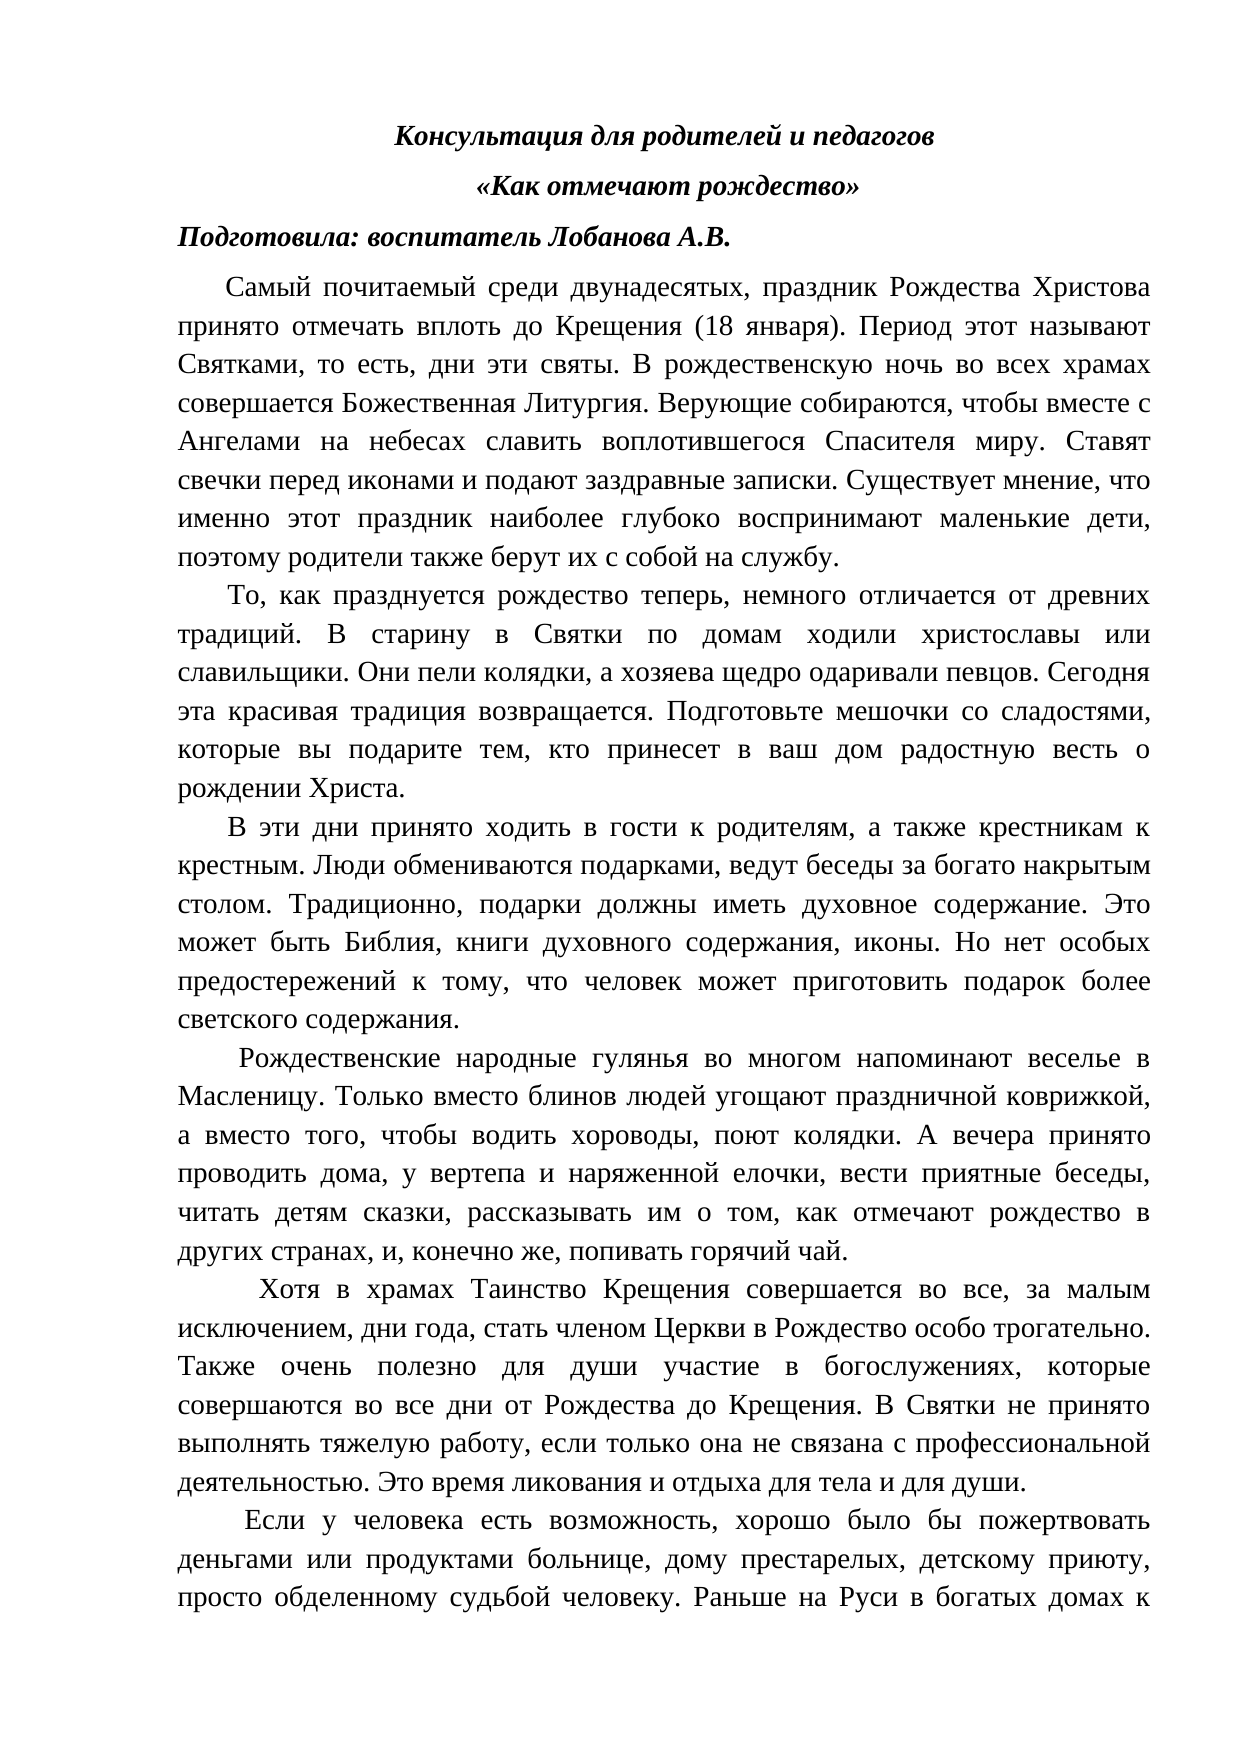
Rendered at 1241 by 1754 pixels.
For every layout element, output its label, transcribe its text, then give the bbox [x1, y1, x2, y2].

text Хотя в храмах Таинство Крещения совершается во все, за малым исключением, дни года, стать членом Церкви в Рождество особо трогательно. Также очень полезно для души участие в богослужениях, которые совершаются во все дни от Рождества до Крещения. В Святки не принято выполнять тяжелую работу, если только она не связана с профессиональной деятельностью. Это время ликования и отдыха для тела и для души. [177, 1271, 1152, 1497]
text Подготовила: воспитатель Лобанова А.В. [177, 219, 1152, 252]
text В эти дни принято ходить в гости к родителям, а также крестникам к крестным. Люди обмениваются подарками, ведут беседы за богато накрытым столом. Традиционно, подарки должны иметь духовное содержание. Это может быть Библия, книги духовного содержания, иконы. Но нет особых предостережений к тому, что человек может приготовить подарок более светского содержания. [177, 809, 1152, 1035]
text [177, 1502, 1152, 1613]
text То, как празднуется рождество теперь, немного отличается от древних традиций. В старину в Святки по домам ходили христославы или славильщики. Они пели колядки, а хозяева щедро одаривали певцов. Сегодня эта красивая традиция возвращается. Подготовьте мешочки со сладостями, которые вы подарите тем, кто принесет в ваш дом радостную весть о рождении Христа. [177, 577, 1152, 804]
text Консультация для родителей и педагогов [177, 118, 1152, 152]
text «Как отмечают рождество» [177, 168, 1152, 202]
text Самый почитаемый среди двунадесятых, праздник Рождества Христова принято отмечать вплоть до Крещения (18 января). Период этот называют Святками, то есть, дни эти святы. В рождественскую ночь во всех храмах совершается Божественная Литургия. Верующие собираются, чтобы вместе с Ангелами на небесах славить воплотившегося Спасителя миру. Ставят свечки перед иконами и подают заздравные записки. Существует мнение, что именно этот праздник наиболее глубоко воспринимают маленькие дети, поэтому родители также берут их с собой на службу. [177, 269, 1152, 572]
text Рождественские народные гулянья во многом напоминают веселье в Масленицу. Только вместо блинов людей угощают праздничной коврижкой, а вместо того, чтобы водить хороводы, поют колядки. А вечера принято проводить дома, у вертепа и наряженной елочки, вести приятные беседы, читать детям сказки, рассказывать им о том, как отмечают рождество в других странах, и, конечно же, попивать горячий чай. [177, 1040, 1152, 1266]
